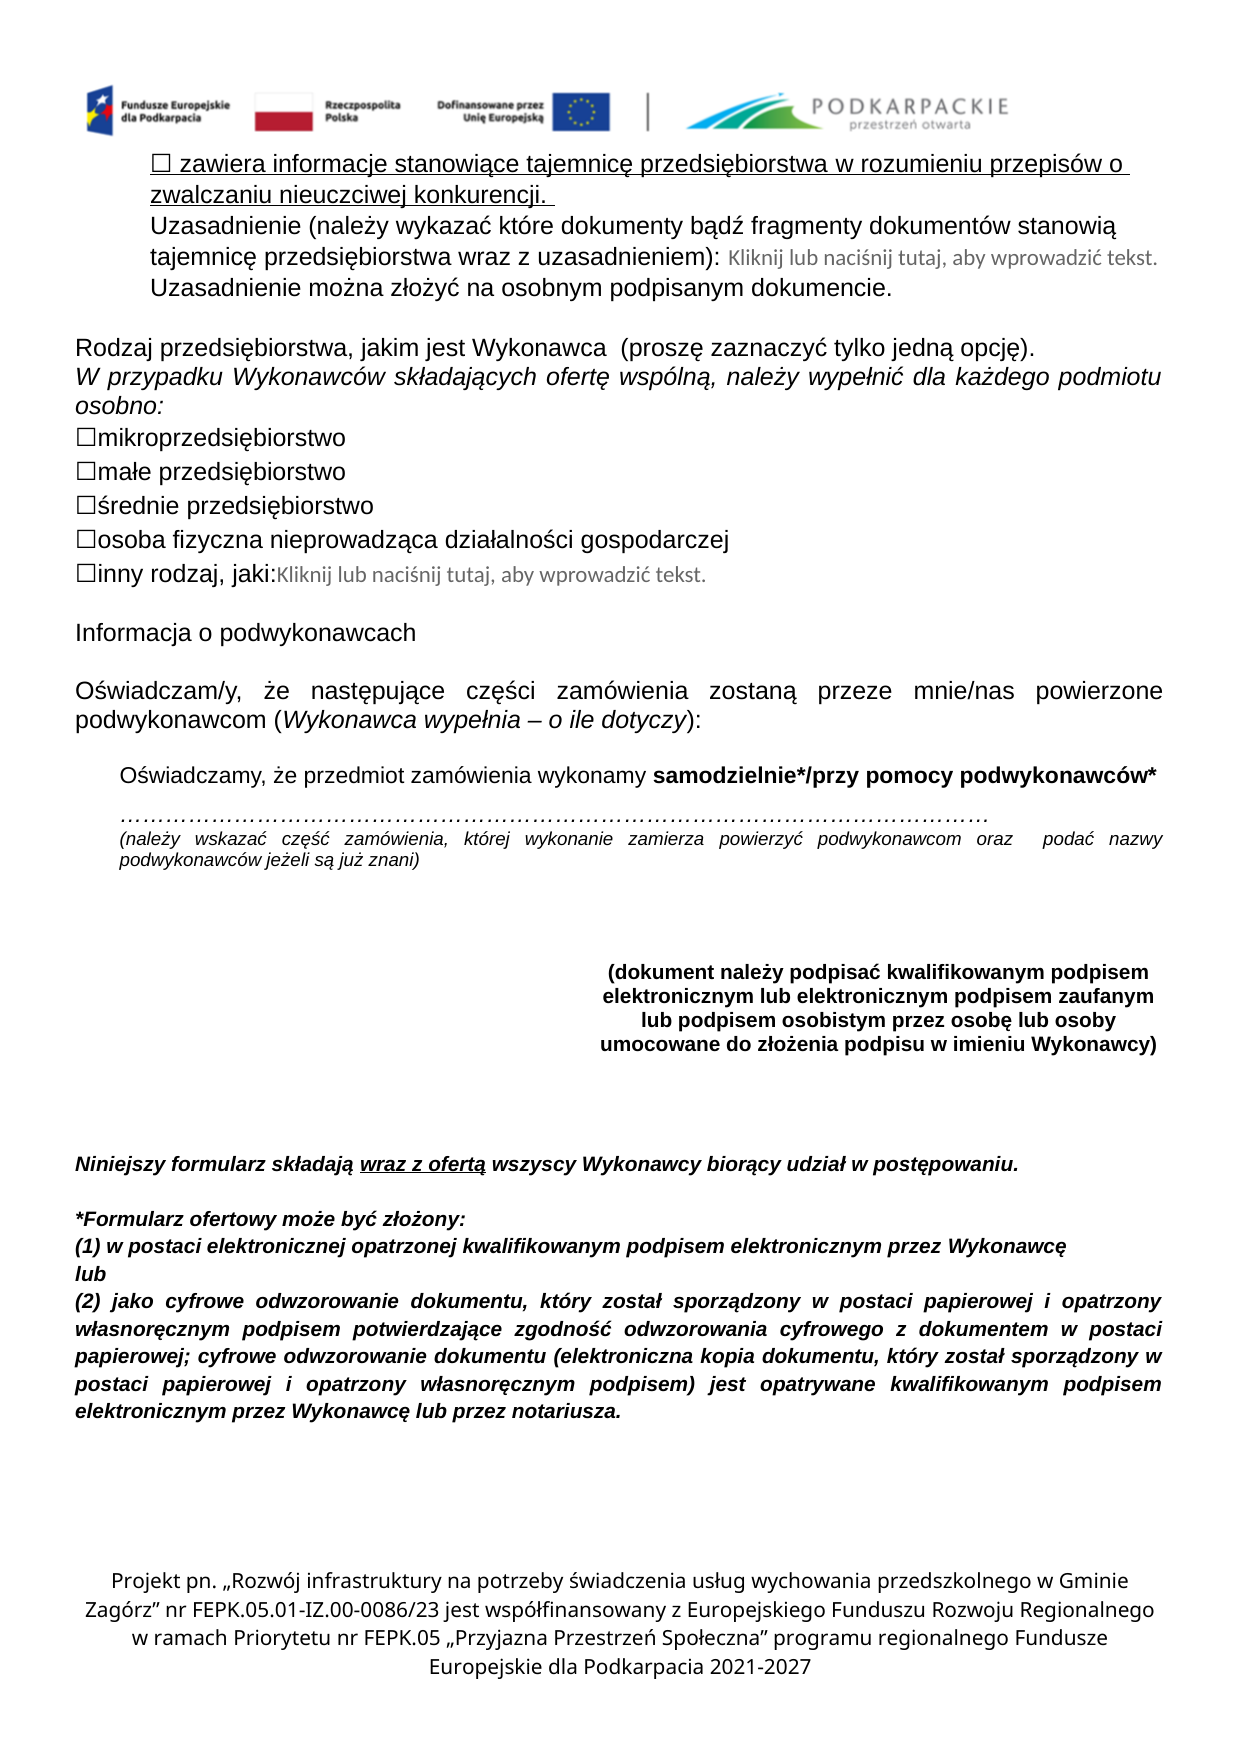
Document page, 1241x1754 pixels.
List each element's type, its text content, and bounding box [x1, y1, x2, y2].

text małe przedsiębiorstwo [75, 453, 1165, 487]
list Uzasadnienie (należy wykazać które dokumenty bądź fragmenty dokumentów stanowią tajemnicę przedsiębiorstwa wraz z uzasadnieniem): [150, 211, 1165, 271]
text …………………………………………………………………………………………………… [75, 801, 1165, 827]
text (dokument należy podpisać kwalifikowanym podpisem elektronicznym lub elektronicznym podpisem zaufanym lub podpisem osobistym przez osobę lub osoby umocowane do złożenia podpisu w imieniu Wykonawcy) [592, 960, 1165, 1056]
list zawiera informacje stanowiące tajemnicę przedsiębiorstwa w rozumieniu przepisów o zwalczaniu nieuczciwej konkurencji. [150, 149, 1165, 208]
text W przypadku Wykonawców składających ofertę wspólną, należy wypełnić dla każdego podmiotu osobno: [75, 362, 1165, 419]
text Informacja o podwykonawcach [75, 618, 1165, 647]
text (należy wskazać część zamówienia, której wykonanie zamierza powierzyć podwykonawcom oraz podać nazwy podwykonawców jeżeli są już znani) [119, 827, 1165, 871]
text mikroprzedsiębiorstwo [75, 419, 1165, 453]
text inny rodzaj, jaki: [75, 556, 1165, 590]
text *Formularz ofertowy może być złożony: [75, 1206, 1165, 1230]
text Oświadczamy, że przedmiot zamówienia wykonamy samodzielnie*/przy pomocy podwykonawców* [119, 762, 1165, 788]
text (1) w postaci elektronicznej opatrzonej kwalifikowanym podpisem elektronicznym przez Wykonawcę [75, 1234, 1165, 1258]
list Uzasadnienie można złożyć na osobnym podpisanym dokumencie. [150, 273, 1165, 302]
text (2) jako cyfrowe odwzorowanie dokumentu, który został sporządzony w postaci papierowej i opatrzony własnoręcznym podpisem potwierdzające zgodność odwzorowania cyfrowego z dokumentem w postaci papierowej; cyfrowe odwzorowanie dokumentu (elektroniczna kopia dokumentu, który został sporządzony w postaci papierowej i opatrzony własnoręcznym podpisem) jest opatrywane kwalifikowanym podpisem elektronicznym przez Wykonawcę lub przez notariusza. [75, 1289, 1165, 1423]
text osoba fizyczna nieprowadząca działalności gospodarczej [75, 522, 1165, 556]
text Rodzaj przedsiębiorstwa, jakim jest Wykonawca (proszę zaznaczyć tylko jedną opcję). [75, 333, 1165, 362]
text Niniejszy formularz składają wraz z ofertą wszyscy Wykonawcy biorący udział w postępowaniu. [75, 1151, 1165, 1175]
text lub [75, 1261, 1165, 1285]
text Oświadczam/y, że następujące części zamówienia zostaną przeze mnie/nas powierzone podwykonawcom (Wykonawca wypełnia – o ile dotyczy): [75, 676, 1165, 733]
picture [75, 73, 1021, 149]
text średnie przedsiębiorstwo [75, 487, 1165, 522]
